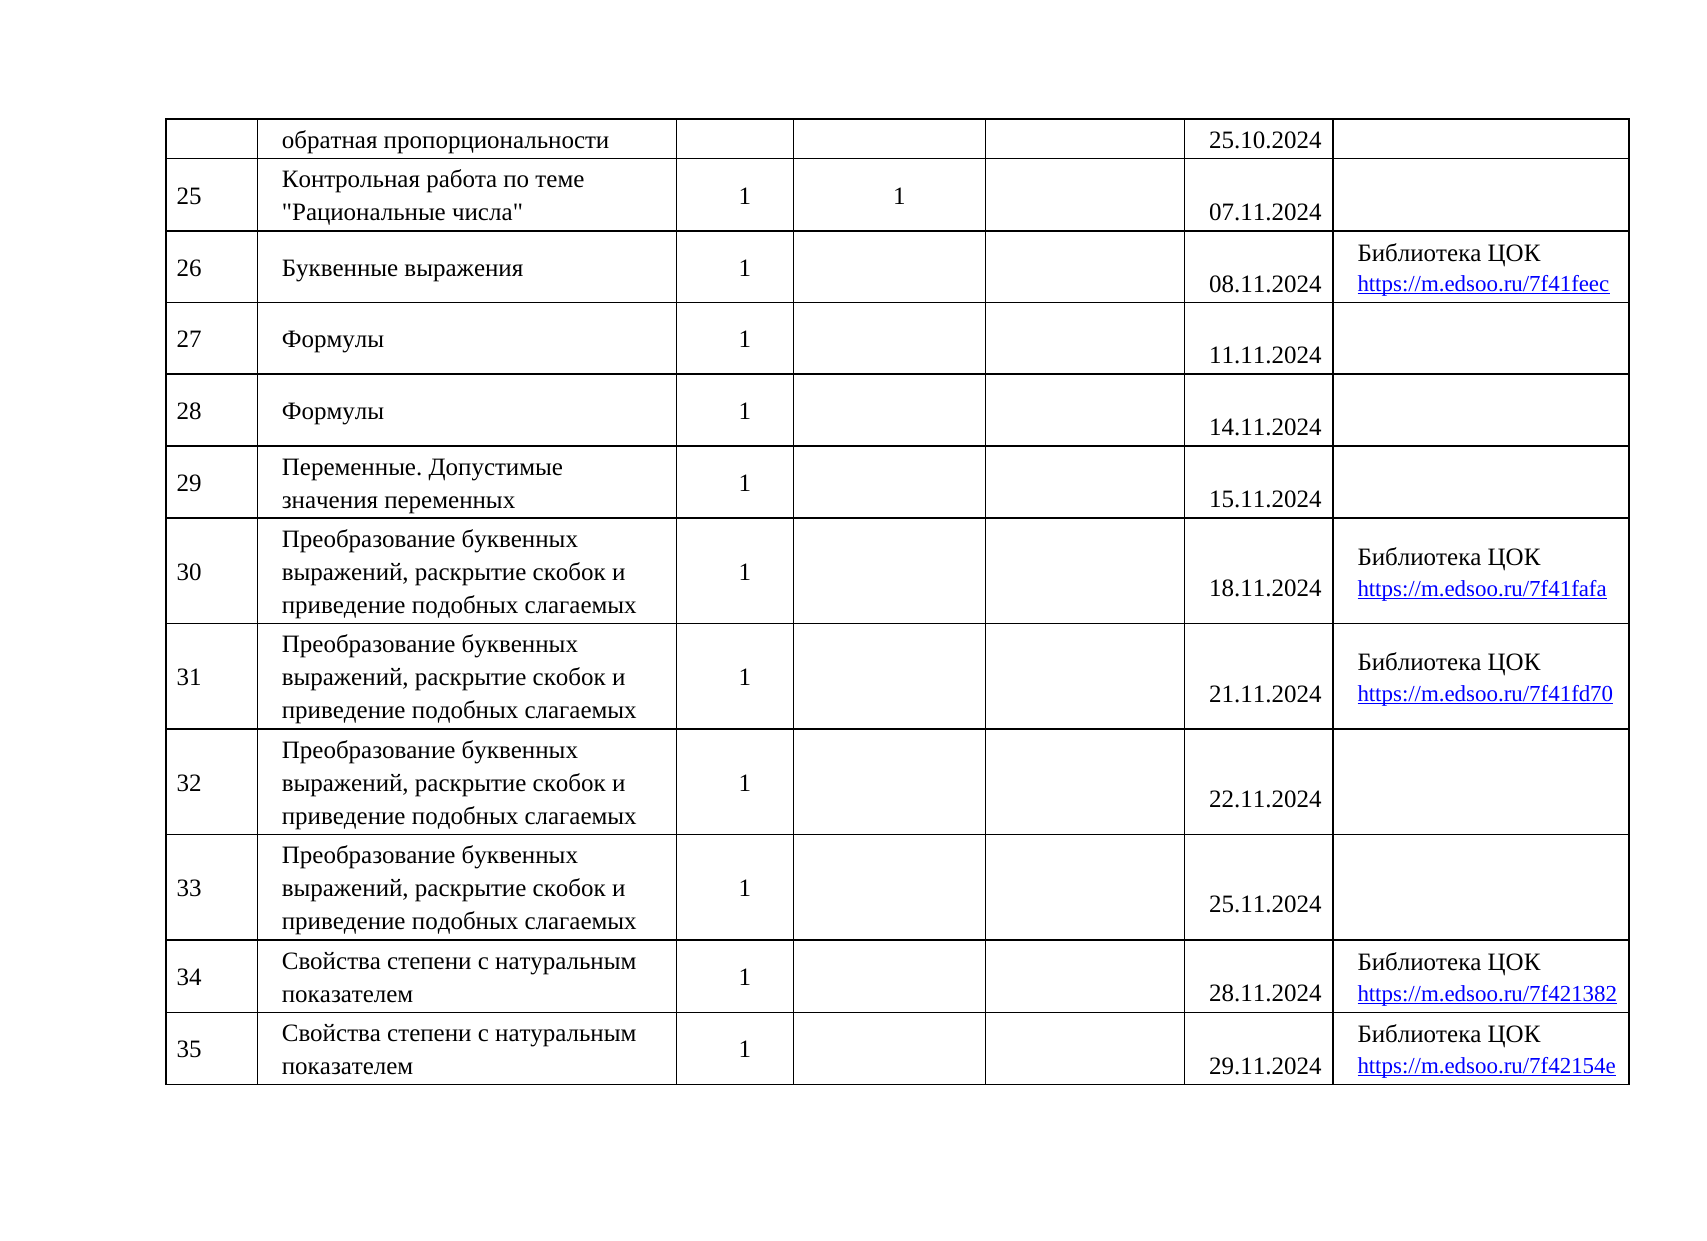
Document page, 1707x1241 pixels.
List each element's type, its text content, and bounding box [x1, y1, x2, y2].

table_cell [986, 730, 1184, 833]
table_cell Контрольная работа по теме "Рациональные числа" [258, 159, 676, 230]
table_cell 1 [677, 1013, 793, 1084]
table_cell 08.11.2024 [1185, 232, 1332, 302]
table_cell [986, 1013, 1184, 1084]
table_cell [1334, 159, 1628, 230]
table_cell 27 [167, 303, 257, 373]
table_cell 1 [677, 624, 793, 728]
table_cell 25 [167, 159, 257, 230]
table_cell 21.11.2024 [1185, 624, 1332, 728]
table_cell [794, 730, 985, 833]
table_cell 1 [677, 303, 793, 373]
table_cell [794, 835, 985, 939]
table_cell Буквенные выражения [258, 232, 676, 302]
table_cell 1 [677, 375, 793, 445]
table_cell Библиотека ЦОК https://m.edsoo.ru/7f41fd70 [1334, 624, 1628, 728]
table_cell [794, 375, 985, 445]
table_cell 25.10.2024 [1185, 120, 1332, 157]
table_cell 29 [167, 447, 257, 517]
table_cell [794, 941, 985, 1011]
table_cell Библиотека ЦОК https://m.edsoo.ru/7f41fafa [1334, 519, 1628, 623]
table_cell 1 [677, 120, 793, 157]
table_cell Переменные. Допустимые значения переменных [258, 447, 676, 517]
table_cell [986, 159, 1184, 230]
table_cell [986, 519, 1184, 623]
table_cell Библиотека ЦОК https://m.edsoo.ru/7f42154e [1334, 1013, 1628, 1084]
table_cell 18.11.2024 [1185, 519, 1332, 623]
table_cell Преобразование буквенных выражений, раскрытие скобок и приведение подобных слагаемых [258, 730, 676, 833]
table_cell Формулы [258, 303, 676, 373]
table_cell Преобразование буквенных выражений, раскрытие скобок и приведение подобных слагаемых [258, 624, 676, 728]
table_cell 28 [167, 375, 257, 445]
table_cell 14.11.2024 [1185, 375, 1332, 445]
table_cell Библиотека ЦОК https://m.edsoo.ru/7f41feec [1334, 232, 1628, 302]
table_cell 1 [794, 159, 985, 230]
table_cell [1334, 835, 1628, 939]
table_cell 28.11.2024 [1185, 941, 1332, 1011]
table_cell Библиотека ЦОК https://m.edsoo.ru/7f421382 [1334, 941, 1628, 1011]
table_cell Формулы [258, 375, 676, 445]
table_cell [794, 624, 985, 728]
table_cell 35 [167, 1013, 257, 1084]
table_cell Преобразование буквенных выражений, раскрытие скобок и приведение подобных слагаемых [258, 519, 676, 623]
table_cell [1334, 303, 1628, 373]
table_cell 1 [677, 835, 793, 939]
table_cell [986, 120, 1184, 157]
table_cell [794, 519, 985, 623]
table_cell Преобразование буквенных выражений, раскрытие скобок и приведение подобных слагаемых [258, 835, 676, 939]
table_cell [794, 120, 985, 157]
table_cell 31 [167, 624, 257, 728]
table_cell 1 [677, 232, 793, 302]
table_cell 1 [677, 519, 793, 623]
table_cell 15.11.2024 [1185, 447, 1332, 517]
table_cell [1334, 447, 1628, 517]
table_cell [794, 447, 985, 517]
table_cell 24 [167, 120, 257, 157]
table_cell 33 [167, 835, 257, 939]
table_cell 29.11.2024 [1185, 1013, 1332, 1084]
table_cell 25.11.2024 [1185, 835, 1332, 939]
table_cell 22.11.2024 [1185, 730, 1332, 833]
table_cell [1334, 120, 1628, 157]
table_cell 32 [167, 730, 257, 833]
table_cell [986, 303, 1184, 373]
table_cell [258, 941, 676, 1011]
table_cell [986, 232, 1184, 302]
table_cell [986, 447, 1184, 517]
table_cell 1 [677, 447, 793, 517]
table_cell 26 [167, 232, 257, 302]
table_cell [986, 375, 1184, 445]
table_cell 30 [167, 519, 257, 623]
table_cell [1334, 730, 1628, 833]
table_cell 1 [677, 159, 793, 230]
table_cell 07.11.2024 [1185, 159, 1332, 230]
table_cell [986, 941, 1184, 1011]
table_cell 1 [677, 730, 793, 833]
table_cell 11.11.2024 [1185, 303, 1332, 373]
table_cell 34 [167, 941, 257, 1011]
table_cell [794, 1013, 985, 1084]
table_cell 1 [677, 941, 793, 1011]
table_cell [794, 232, 985, 302]
table_cell [1334, 375, 1628, 445]
table_cell [794, 303, 985, 373]
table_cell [258, 120, 676, 157]
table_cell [258, 1013, 676, 1084]
table_cell [986, 835, 1184, 939]
table_cell [986, 624, 1184, 728]
